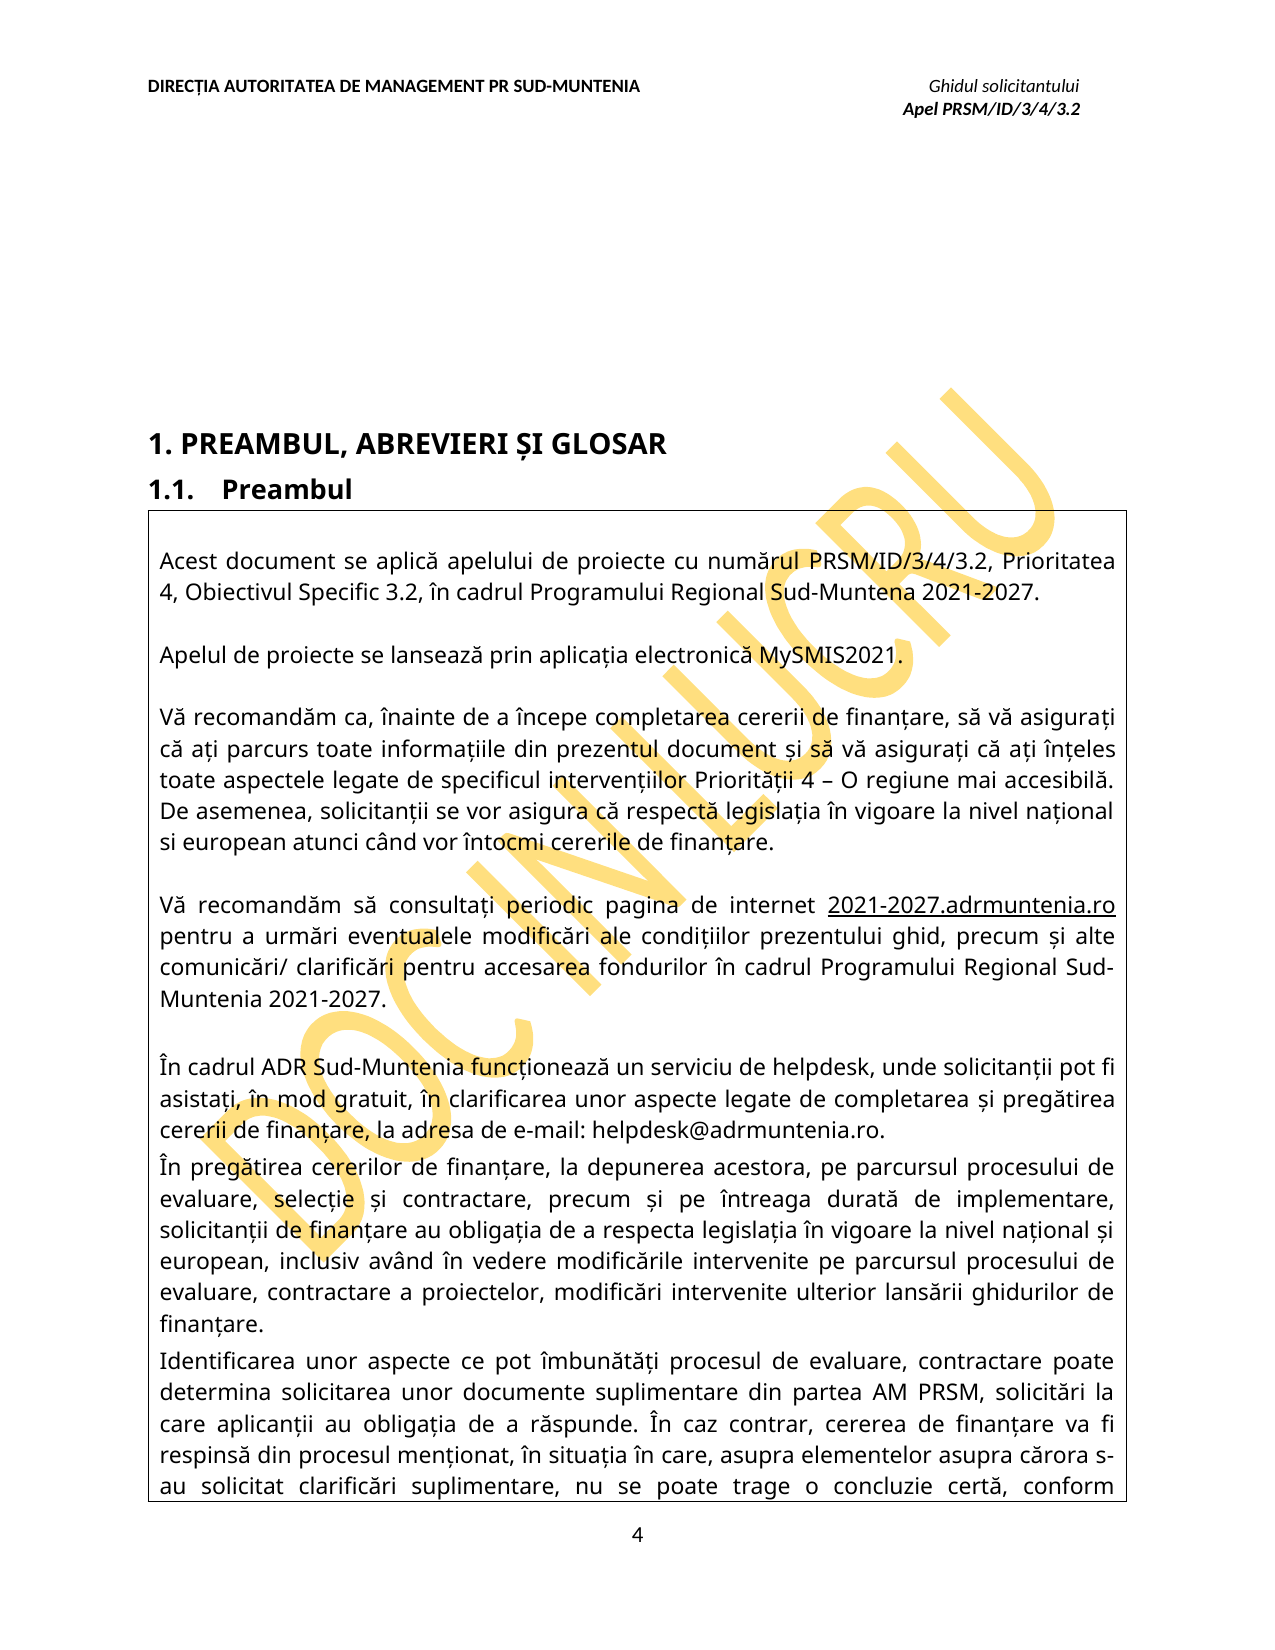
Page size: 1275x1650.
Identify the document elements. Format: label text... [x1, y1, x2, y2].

subtitle 1. PREAMBUL, ABREVIERI ȘI GLOSAR [148, 423, 1127, 463]
subtitle 1.1. Preambul [148, 470, 1127, 507]
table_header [149, 511, 1126, 1501]
